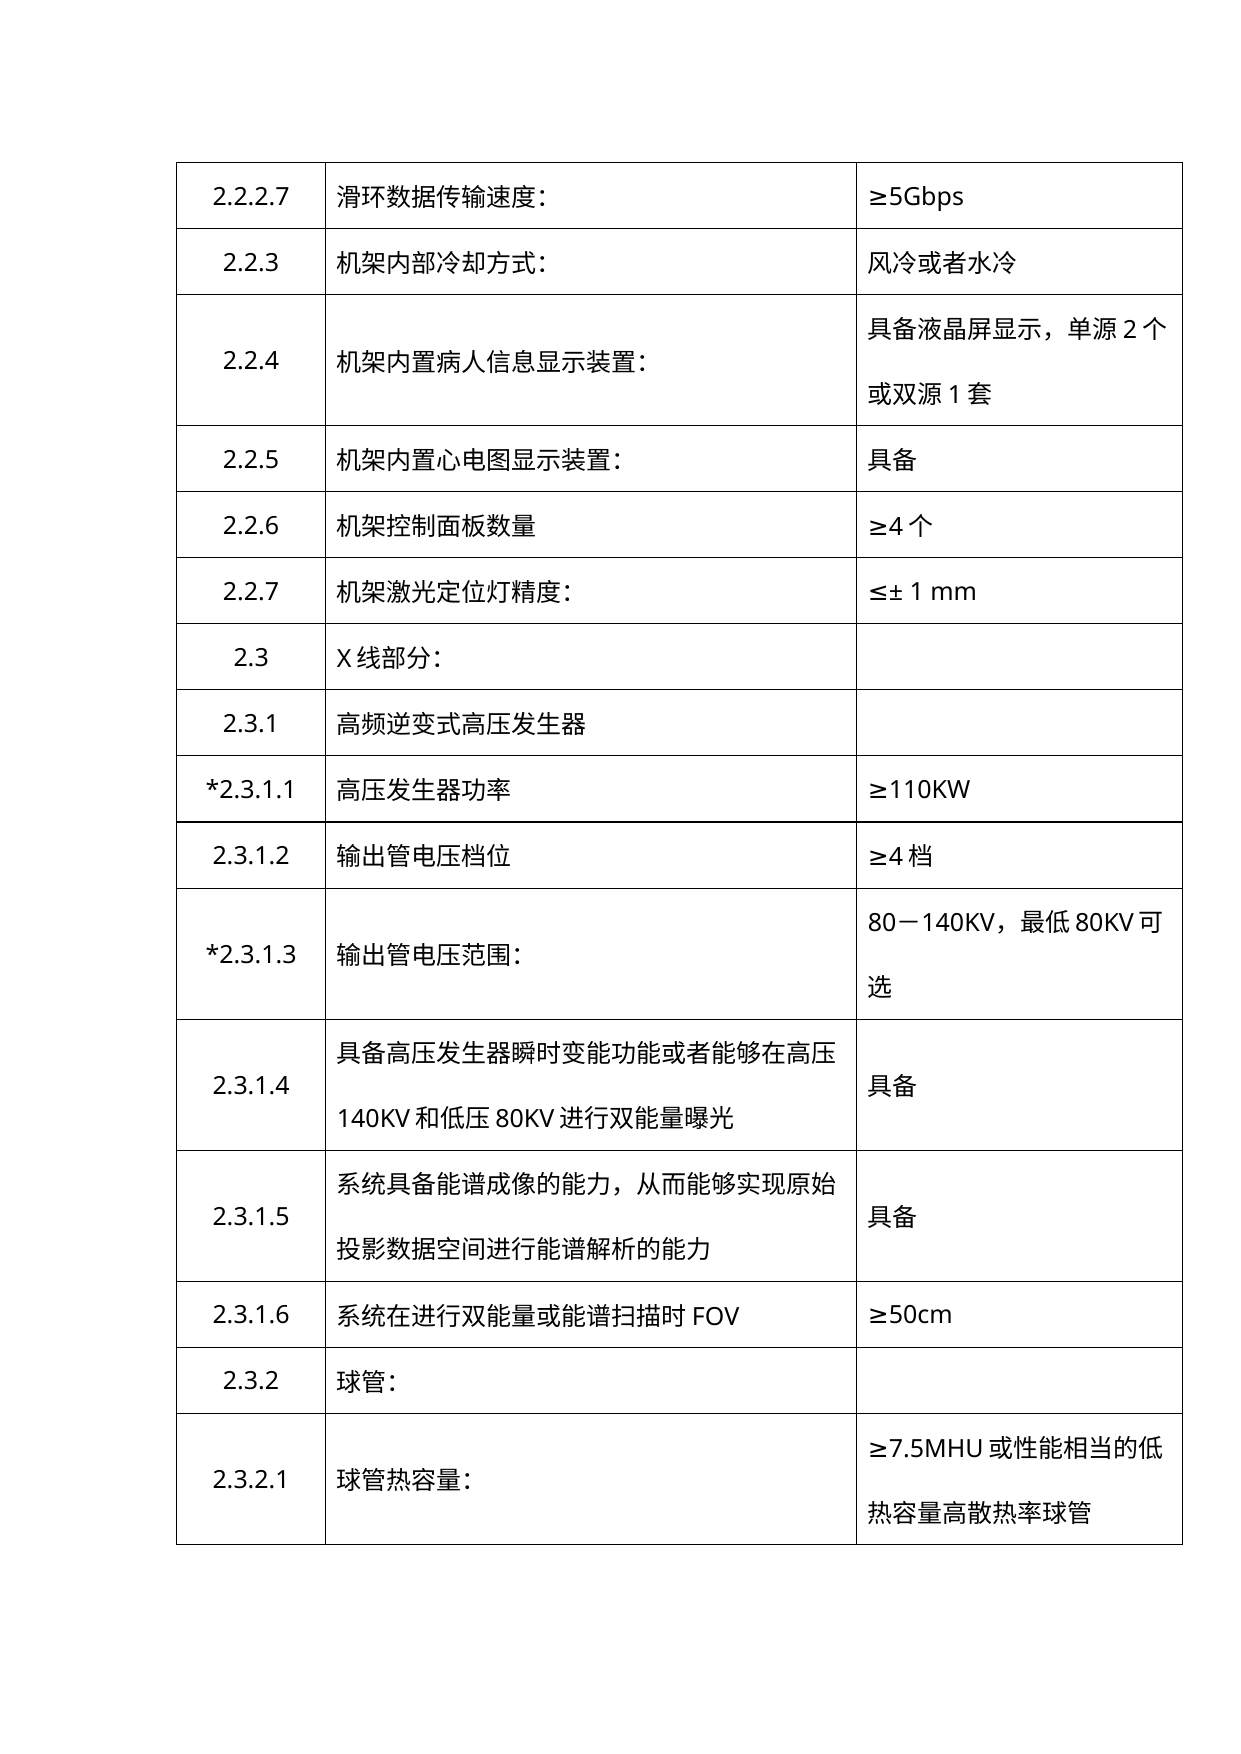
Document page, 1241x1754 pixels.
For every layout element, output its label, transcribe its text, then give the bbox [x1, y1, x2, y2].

table_cell [857, 690, 1182, 755]
table_cell 2.3 [177, 624, 325, 689]
table_cell ≤± 1 mm [857, 558, 1182, 623]
table_cell 2.3.2 [177, 1348, 325, 1413]
table_cell [857, 1348, 1182, 1413]
table_cell ≥4档 [857, 823, 1182, 887]
table_cell 2.3.2.1 [177, 1414, 325, 1544]
table_cell 球管热容量： [326, 1414, 856, 1544]
table_cell 具备 [857, 1151, 1182, 1281]
table_cell 机架内置病人信息显示装置： [326, 295, 856, 425]
table_cell ≥110KW [857, 756, 1182, 821]
table_cell ≥50cm [857, 1282, 1182, 1347]
table_cell ≥4个 [857, 492, 1182, 557]
table_cell *2.3.1.3 [177, 889, 325, 1018]
table_cell 2.3.1.6 [177, 1282, 325, 1347]
table_cell 2.2.2.7 [177, 163, 325, 228]
table_cell 80－140KV，最低80KV可选 [857, 889, 1182, 1018]
table_cell 机架内置心电图显示装置： [326, 426, 856, 491]
table_cell 2.2.3 [177, 229, 325, 294]
table_cell 输出管电压范围： [326, 889, 856, 1018]
table_cell 2.2.5 [177, 426, 325, 491]
table_cell 2.2.7 [177, 558, 325, 623]
table_cell 2.3.1.5 [177, 1151, 325, 1281]
table_cell 机架内部冷却方式： [326, 229, 856, 294]
table_cell 2.3.1.4 [177, 1020, 325, 1149]
table_cell 系统在进行双能量或能谱扫描时FOV [326, 1282, 856, 1347]
table_cell [857, 624, 1182, 689]
table_cell 具备高压发生器瞬时变能功能或者能够在高压140KV和低压80KV进行双能量曝光 [326, 1020, 856, 1149]
table_cell X线部分： [326, 624, 856, 689]
table_cell 具备 [857, 426, 1182, 491]
table_cell 风冷或者水冷 [857, 229, 1182, 294]
table_cell 滑环数据传输速度： [326, 163, 856, 228]
table_cell 具备 [857, 1020, 1182, 1149]
table_cell 2.2.4 [177, 295, 325, 425]
table_cell 球管： [326, 1348, 856, 1413]
table_cell 高频逆变式高压发生器 [326, 690, 856, 755]
table_cell 具备液晶屏显示，单源2个或双源1套 [857, 295, 1182, 425]
table_cell 高压发生器功率 [326, 756, 856, 821]
table_cell 系统具备能谱成像的能力，从而能够实现原始投影数据空间进行能谱解析的能力 [326, 1151, 856, 1281]
table_cell 2.3.1 [177, 690, 325, 755]
table_cell 机架控制面板数量 [326, 492, 856, 557]
table_cell 机架激光定位灯精度： [326, 558, 856, 623]
table_cell ≥5Gbps [857, 163, 1182, 228]
table_cell ≥7.5MHU或性能相当的低热容量高散热率球管 [857, 1414, 1182, 1544]
table_cell 2.2.6 [177, 492, 325, 557]
table_cell 输出管电压档位 [326, 823, 856, 887]
table_cell 2.3.1.2 [177, 823, 325, 887]
table_cell *2.3.1.1 [177, 756, 325, 821]
